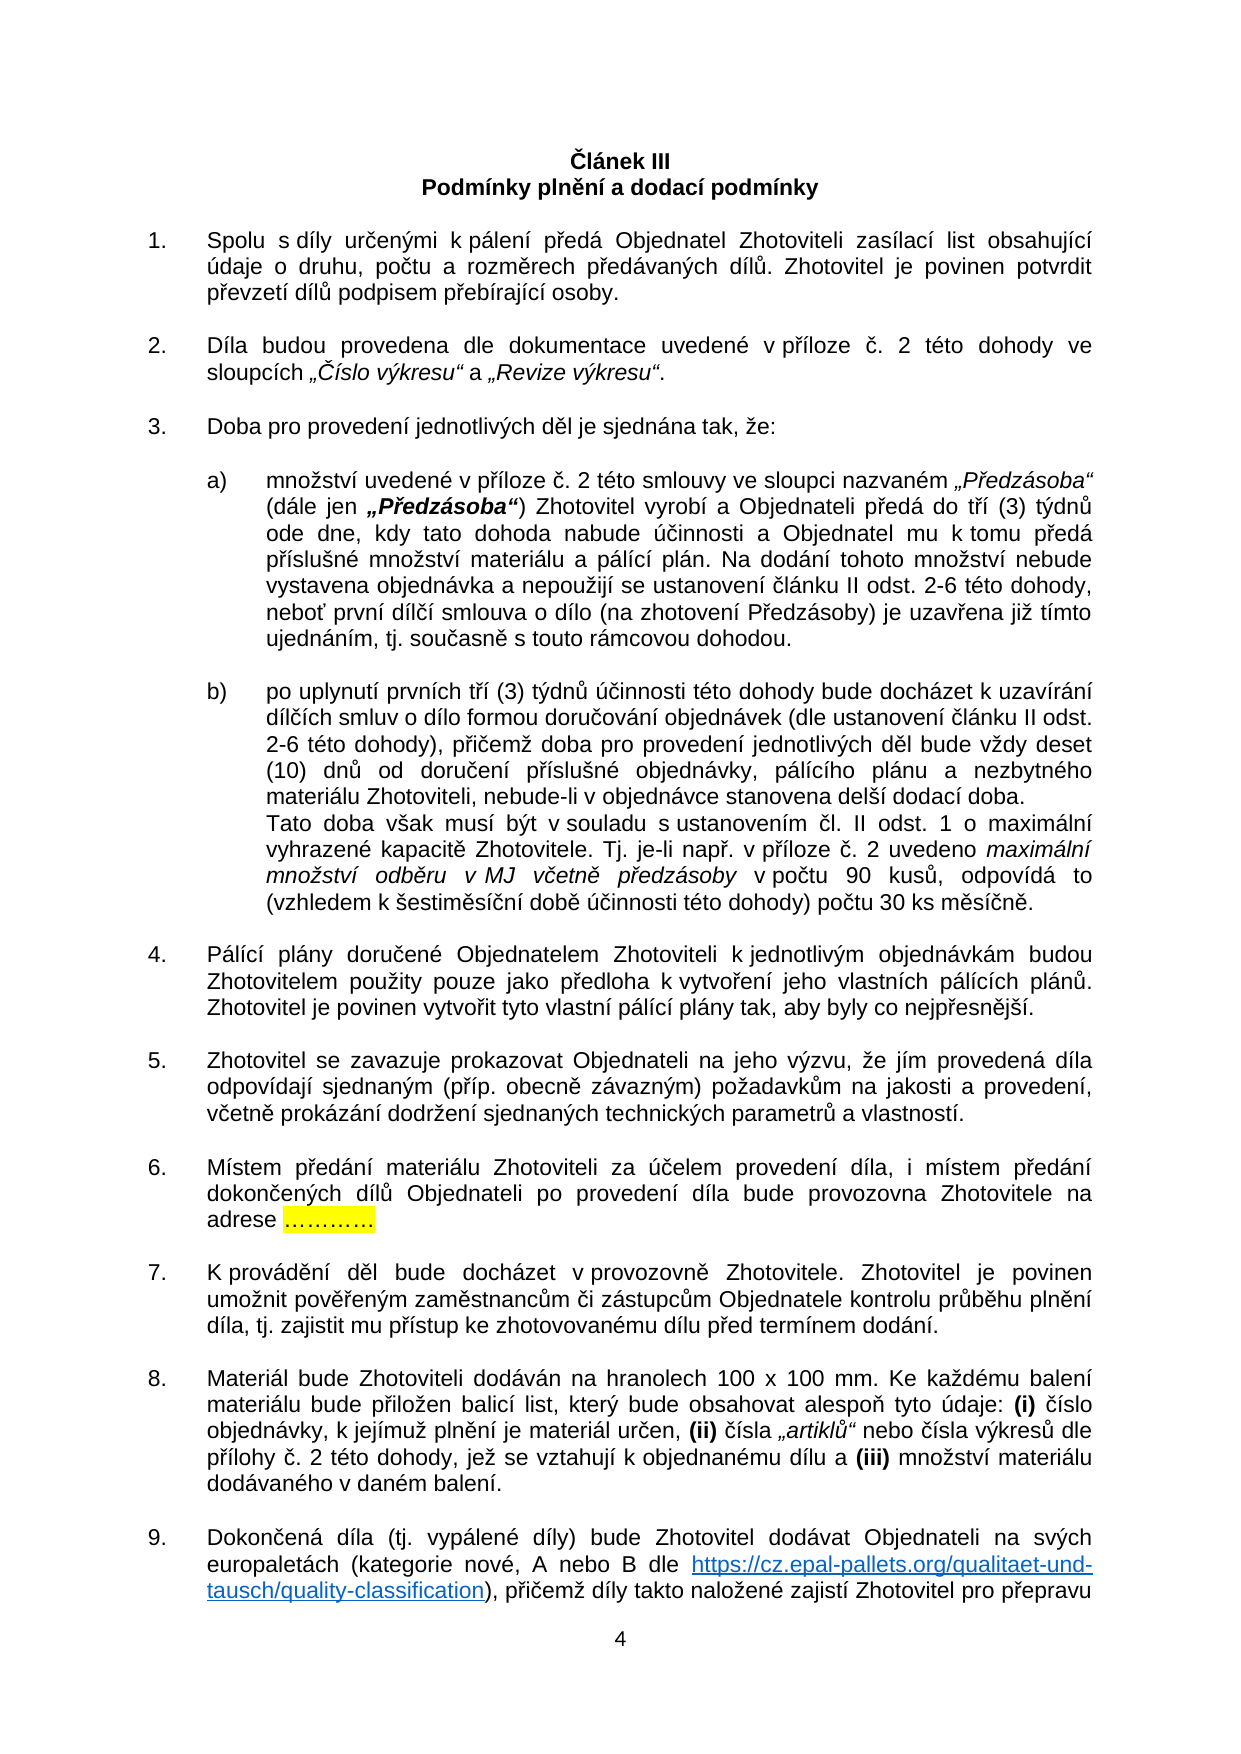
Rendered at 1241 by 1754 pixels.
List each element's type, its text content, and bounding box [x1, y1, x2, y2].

list Místem předání materiálu Zhotoviteli za účelem provedení díla, i místem předání dokončených dílů Objednateli po provedení díla bude provozovna Zhotovitele na adrese ………… [148, 1154, 1093, 1233]
list K provádění děl bude docházet v provozovně Zhotovitele. Zhotovitel je povinen umožnit pověřeným zaměstnancům či zástupcům Objednatele kontrolu průběhu plnění díla, tj. zajistit mu přístup ke zhotovovanému dílu před termínem dodání. [148, 1259, 1093, 1338]
text Článek III [148, 148, 1093, 174]
list Díla budou provedena dle dokumentace uvedené v příloze č. 2 této dohody ve sloupcích „Číslo výkresu“ a „Revize výkresu“. [148, 332, 1093, 385]
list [148, 1524, 1093, 1603]
list množství uvedené v příloze č. 2 této smlouvy ve sloupci nazvaném „Předzásoba“ (dále jen „Předzásoba“) Zhotovitel vyrobí a Objednateli předá do tří (3) týdnů ode dne, kdy tato dohoda nabude účinnosti a Objednatel mu k tomu předá příslušné množství materiálu a pálící plán. Na dodání tohoto množství nebude vystavena objednávka a nepoužijí se ustanovení článku II odst. 2-6 této dohody, neboť první dílčí smlouva o dílo (na zhotovení Předzásoby) je uzavřena již tímto ujednáním, tj. současně s touto rámcovou dohodou. [207, 467, 1093, 651]
list Materiál bude Zhotoviteli dodáván na hranolech 100 x 100 mm. Ke každému balení materiálu bude přiložen balicí list, který bude obsahovat alespoň tyto údaje: (i) číslo objednávky, k jejímuž plnění je materiál určen, (ii) čísla „artiklů“ nebo čísla výkresů dle přílohy č. 2 této dohody, jež se vztahují k objednanému dílu a (iii) množství materiálu dodávaného v daném balení. [148, 1364, 1093, 1496]
text Tato doba však musí být v souladu s ustanovením čl. II odst. 1 o maximální vyhrazené kapacitě Zhotovitele. Tj. je-li např. v příloze č. 2 uvedeno maximální množství odběru v MJ včetně předzásoby v počtu 90 kusů, odpovídá to (vzhledem k šestiměsíční době účinnosti této dohody) počtu 30 ks měsíčně. [266, 809, 1093, 915]
list po uplynutí prvních tří (3) týdnů účinnosti této dohody bude docházet k uzavírání dílčích smluv o dílo formou doručování objednávek (dle ustanovení článku II odst. 2-6 této dohody), přičemž doba pro provedení jednotlivých děl bude vždy deset (10) dnů od doručení příslušné objednávky, pálícího plánu a nezbytného materiálu Zhotoviteli, nebude-li v objednávce stanovena delší dodací doba. [207, 678, 1093, 809]
list Zhotovitel se zavazuje prokazovat Objednateli na jeho výzvu, že jím provedená díla odpovídají sjednaným (příp. obecně závazným) požadavkům na jakosti a provedení, včetně prokázání dodržení sjednaných technických parametrů a vlastností. [148, 1047, 1093, 1126]
text Podmínky plnění a dodací podmínky [148, 174, 1093, 200]
list Doba pro provedení jednotlivých děl je sjednána tak, že: [148, 413, 1093, 439]
list Pálící plány doručené Objednatelem Zhotoviteli k jednotlivým objednávkám budou Zhotovitelem použity pouze jako předloha k vytvoření jeho vlastních pálících plánů. Zhotovitel je povinen vytvořit tyto vlastní pálící plány tak, aby byly co nejpřesnější. [148, 941, 1093, 1020]
list Spolu s díly určenými k pálení předá Objednatel Zhotoviteli zasílací list obsahující údaje o druhu, počtu a rozměrech předávaných dílů. Zhotovitel je povinen potvrdit převzetí dílů podpisem přebírající osoby. [148, 227, 1093, 306]
